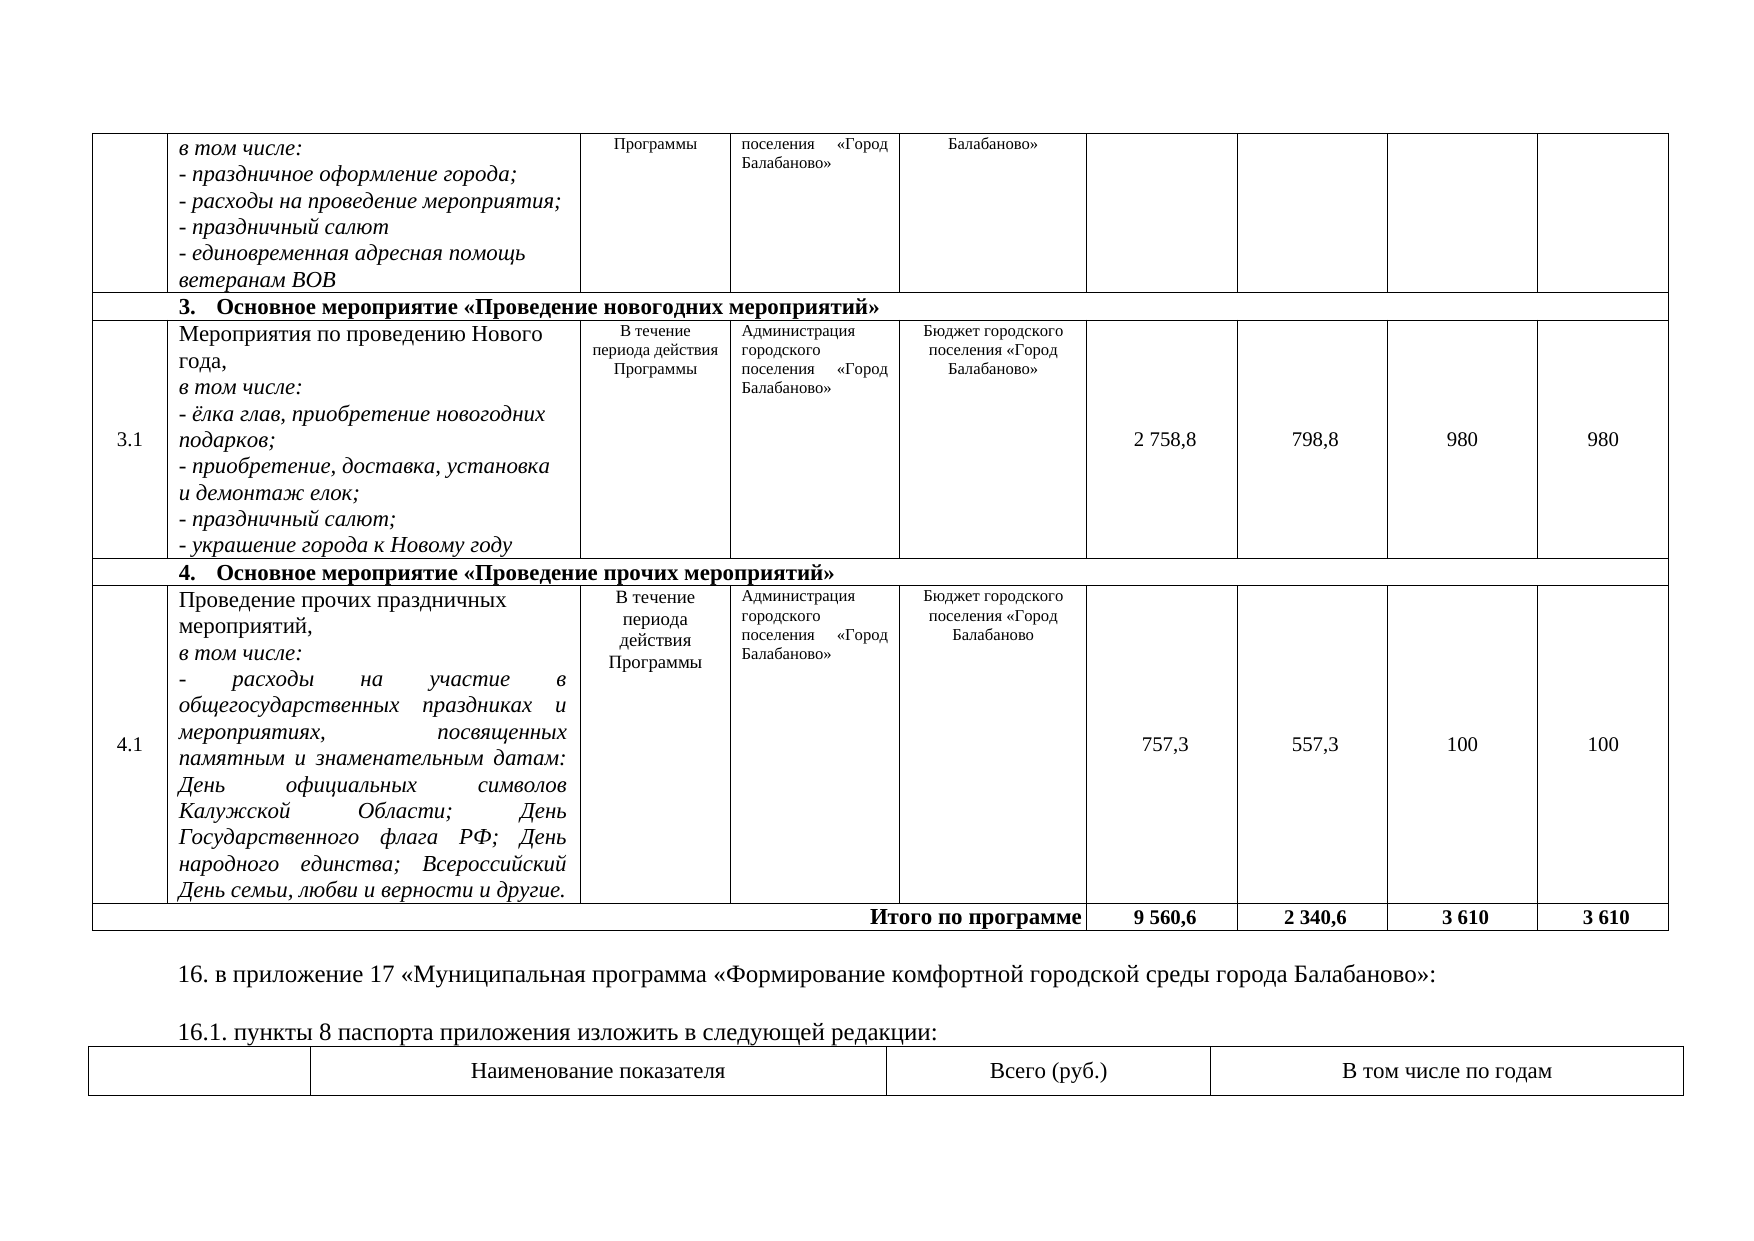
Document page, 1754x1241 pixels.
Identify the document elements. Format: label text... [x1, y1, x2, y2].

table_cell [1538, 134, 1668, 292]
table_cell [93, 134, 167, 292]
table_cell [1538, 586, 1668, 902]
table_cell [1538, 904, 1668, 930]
text 16.1. пункты 8 паспорта приложения изложить в следующей редакции: [103, 1017, 1680, 1046]
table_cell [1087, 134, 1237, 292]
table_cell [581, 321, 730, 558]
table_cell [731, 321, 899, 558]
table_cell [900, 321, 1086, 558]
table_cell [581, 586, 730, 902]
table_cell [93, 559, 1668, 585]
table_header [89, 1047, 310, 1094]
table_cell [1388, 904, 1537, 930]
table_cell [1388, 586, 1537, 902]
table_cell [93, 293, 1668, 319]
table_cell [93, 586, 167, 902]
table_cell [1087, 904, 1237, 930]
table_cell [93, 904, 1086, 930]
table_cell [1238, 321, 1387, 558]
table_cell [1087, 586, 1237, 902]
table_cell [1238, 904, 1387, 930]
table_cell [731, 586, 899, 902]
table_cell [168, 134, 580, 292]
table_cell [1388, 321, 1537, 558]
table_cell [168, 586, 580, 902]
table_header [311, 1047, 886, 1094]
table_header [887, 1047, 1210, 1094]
text 16. в приложение 17 «Муниципальная программа «Формирование комфортной городской среды города Балабаново»: [103, 959, 1680, 988]
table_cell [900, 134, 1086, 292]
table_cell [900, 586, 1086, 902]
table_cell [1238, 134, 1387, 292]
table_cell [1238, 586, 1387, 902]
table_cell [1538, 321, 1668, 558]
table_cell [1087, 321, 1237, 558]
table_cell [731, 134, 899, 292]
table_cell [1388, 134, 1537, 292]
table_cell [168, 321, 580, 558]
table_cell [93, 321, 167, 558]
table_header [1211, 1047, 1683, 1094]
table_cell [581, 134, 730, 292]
